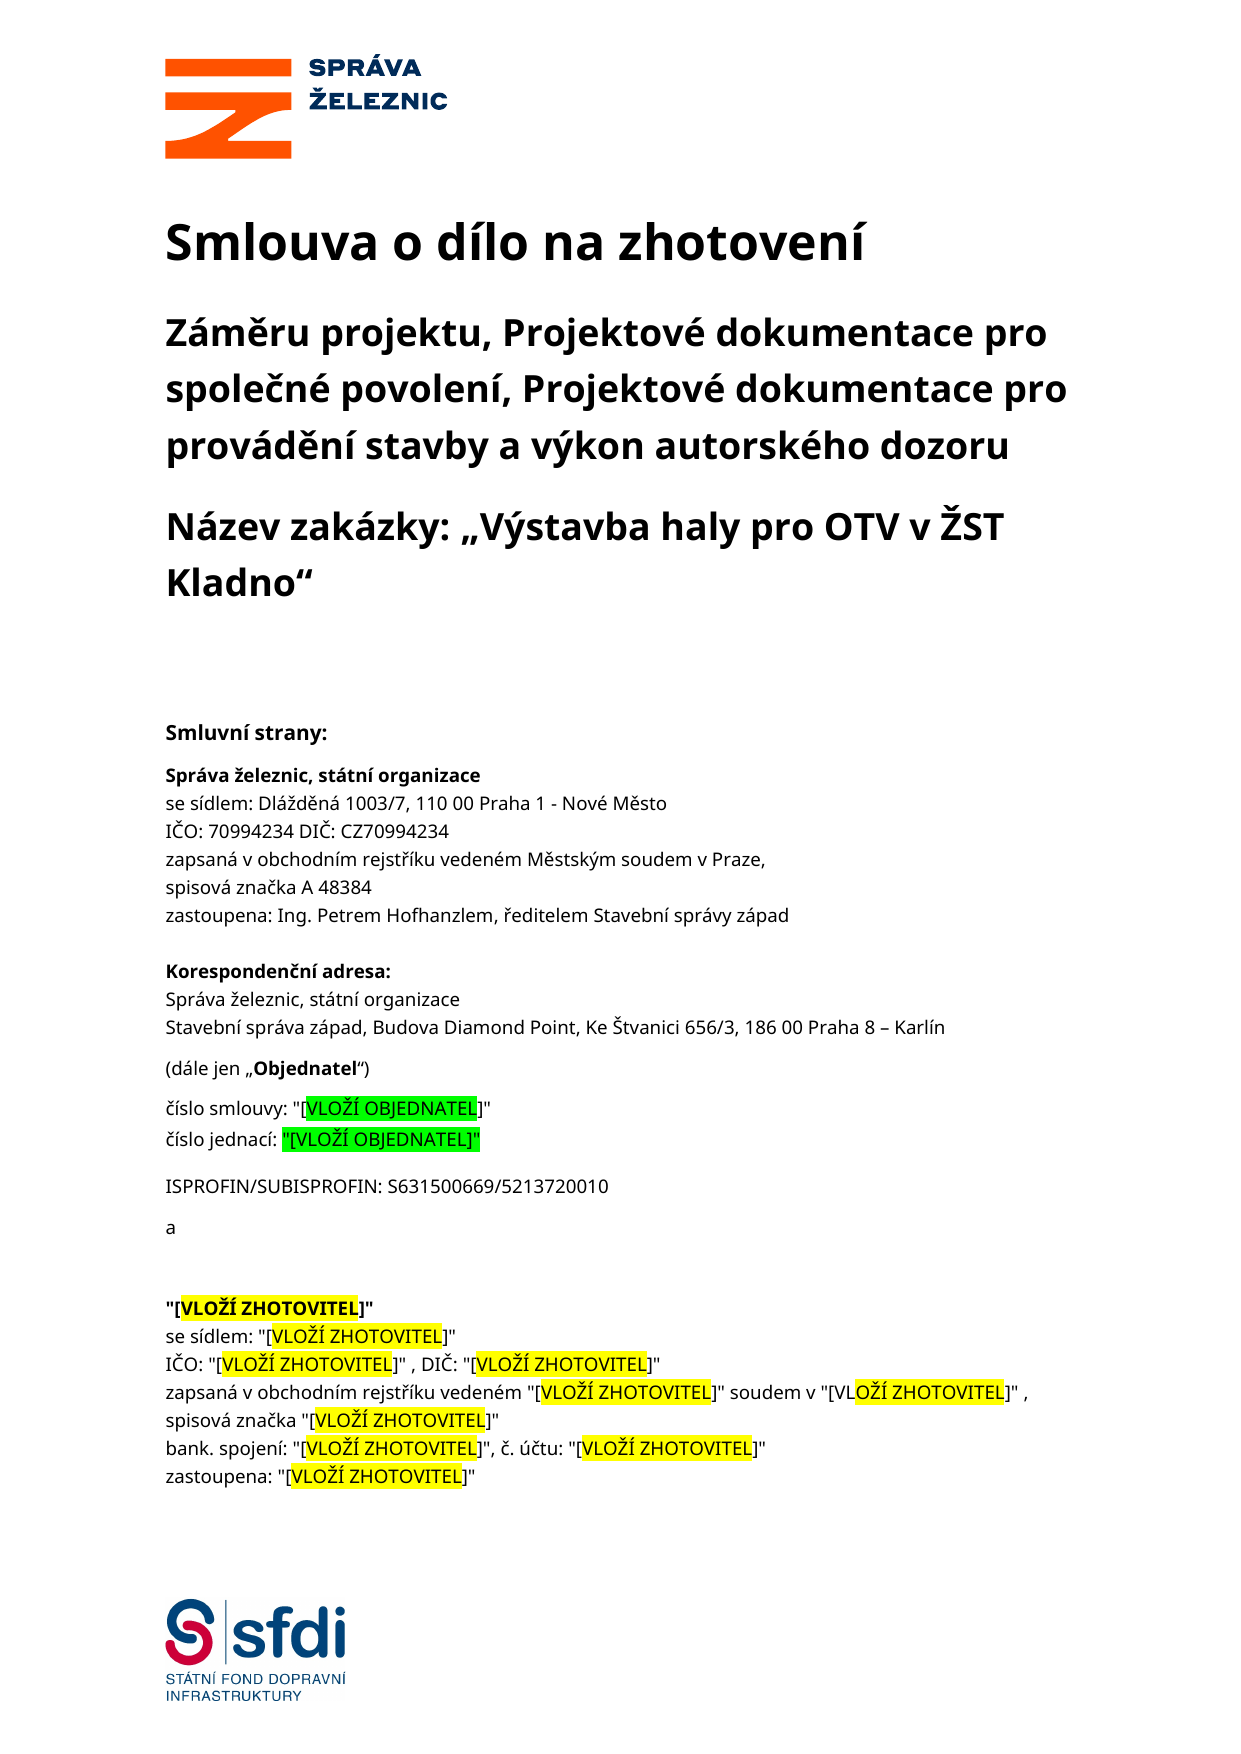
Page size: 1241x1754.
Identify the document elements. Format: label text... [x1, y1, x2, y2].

text Správa železnic, státní organizace [165, 762, 1075, 788]
text "[VLOŽÍ ZHOTOVITEL]" [358, 1295, 1075, 1321]
text se sídlem: "[VLOŽÍ ZHOTOVITEL]" [442, 1323, 1075, 1349]
text IČO: "[VLOŽÍ ZHOTOVITEL]" , DIČ: "[VLOŽÍ ZHOTOVITEL]" [647, 1351, 1075, 1377]
text číslo smlouvy: "[VLOŽÍ OBJEDNATEL]" [477, 1096, 1075, 1121]
text zapsaná v obchodním rejstříku vedeném "[VLOŽÍ ZHOTOVITEL]" soudem v "[VLOŽÍ ZHOTOVITEL]" , [165, 1379, 541, 1405]
text Záměru projektu, Projektové dokumentace pro společné povolení, Projektové dokumentace pro provádění stavby a výkon autorského dozoru [165, 307, 1075, 470]
text spisová značka A 48384 [165, 874, 1075, 900]
text Smlouva o dílo na zhotovení [165, 207, 1075, 275]
text zastoupena: "[VLOŽÍ ZHOTOVITEL]" [165, 1463, 291, 1489]
text spisová značka "[VLOŽÍ ZHOTOVITEL]" [485, 1407, 1075, 1433]
text zastoupena: "[VLOŽÍ ZHOTOVITEL]" [462, 1463, 1075, 1489]
text zapsaná v obchodním rejstříku vedeném Městským soudem v Praze, [165, 846, 1075, 872]
text zastoupena: Ing. Petrem Hofhanzlem, ředitelem Stavební správy západ [165, 902, 1075, 928]
text se sídlem: "[VLOŽÍ ZHOTOVITEL]" [165, 1323, 272, 1349]
text Smluvní strany: [165, 718, 1075, 747]
text se sídlem: Dlážděná 1003/7, 110 00 Praha 1 - Nové Město [165, 790, 1075, 816]
text Stavební správa západ, Budova Diamond Point, Ke Štvanici 656/3, 186 00 Praha 8 – Karlín [165, 1014, 1075, 1040]
text číslo jednací: "[VLOŽÍ OBJEDNATEL]" [165, 1123, 1075, 1153]
text Název zakázky: [165, 500, 1075, 607]
text ISPROFIN/SUBISPROFIN: S631500669/5213720010 [165, 1173, 1075, 1199]
text a [165, 1214, 1075, 1239]
text číslo smlouvy: "[VLOŽÍ OBJEDNATEL]" [165, 1096, 306, 1121]
text bank. spojení: "[VLOŽÍ ZHOTOVITEL]", č. účtu: "[VLOŽÍ ZHOTOVITEL]" [752, 1435, 1075, 1461]
text (dále jen „Objednatel“) [165, 1055, 1075, 1081]
text IČO: 70994234 DIČ: CZ70994234 [165, 818, 1075, 844]
text Správa železnic, státní organizace [165, 986, 1075, 1012]
text spisová značka "[VLOŽÍ ZHOTOVITEL]" [165, 1407, 315, 1433]
picture [165, 1597, 346, 1701]
text Korespondenční adresa: [165, 958, 1075, 984]
